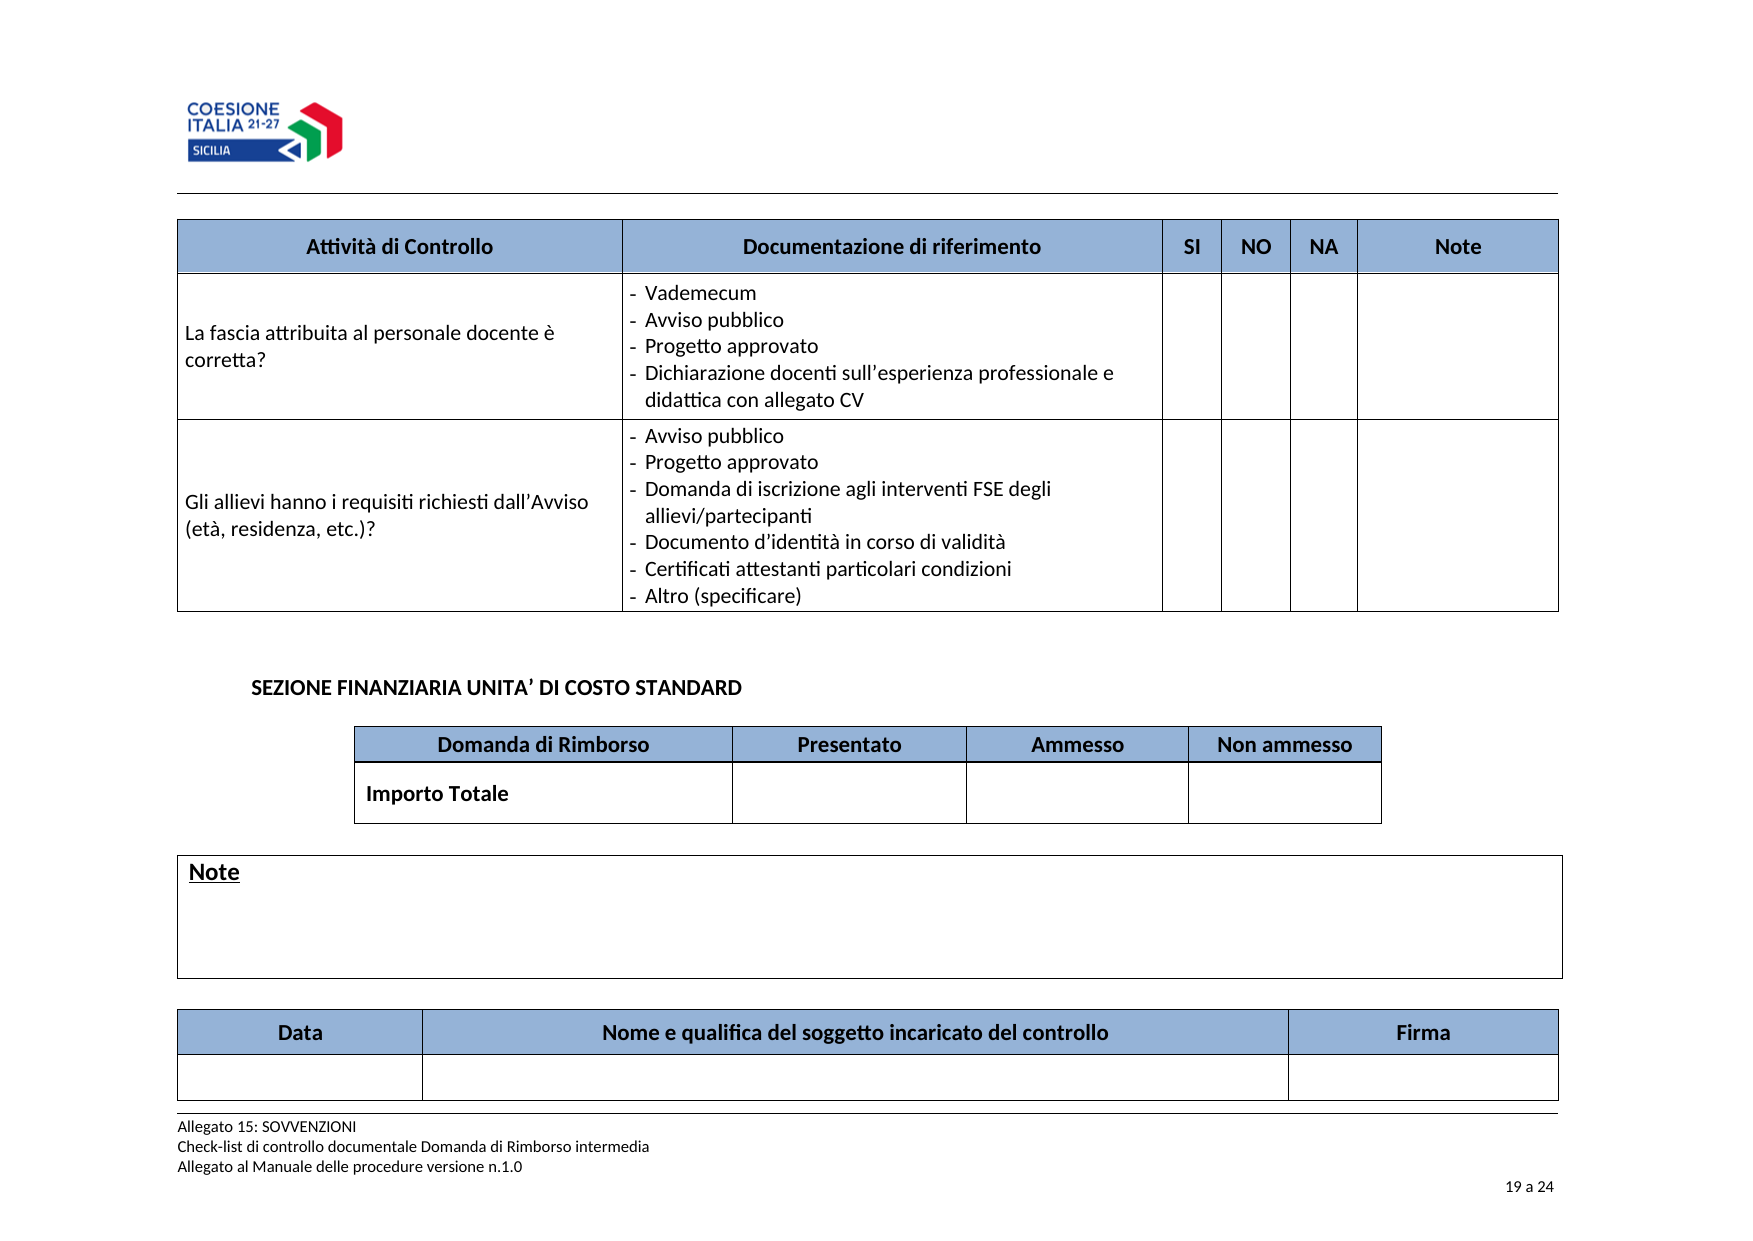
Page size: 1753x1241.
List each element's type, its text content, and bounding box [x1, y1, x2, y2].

table_header Non ammesso [1189, 727, 1381, 761]
table_cell Importo Totale [355, 763, 732, 823]
table_cell [733, 763, 966, 823]
table_cell [178, 1055, 422, 1100]
table_cell [1222, 274, 1290, 418]
table_cell Avviso pubblico Progetto approvato Domanda di iscrizione agli interventi FSE degli allievi/partecipanti Documento d’identità in corso di validità Certificati attestanti particolari condizioni Altro (specificare) [623, 420, 1162, 611]
text SEZIONE FINANZIARIA UNITA’ DI COSTO STANDARD [177, 673, 1558, 701]
table_header Attività di Controllo [178, 220, 622, 272]
table_cell [423, 1055, 1288, 1100]
table_cell [1163, 420, 1221, 611]
table_cell [1189, 763, 1381, 823]
table_cell [967, 763, 1188, 823]
table_header Ammesso [967, 727, 1188, 761]
table_header Documentazione di riferimento [623, 220, 1162, 272]
table_cell La fascia attribuita al personale docente è corretta? [178, 274, 622, 418]
table_header NO [1222, 220, 1290, 272]
table_cell [1291, 274, 1357, 418]
table_cell [1289, 1055, 1558, 1100]
table_header Note [1358, 220, 1558, 272]
table_header Nome e qualifica del soggetto incaricato del controllo [423, 1010, 1288, 1054]
table_cell Gli allievi hanno i requisiti richiesti dall’Avviso (età, residenza, etc.)? [178, 420, 622, 611]
table_cell [1358, 420, 1558, 611]
table_cell [1222, 420, 1290, 611]
table_cell [1358, 274, 1558, 418]
table_header Domanda di Rimborso [355, 727, 732, 761]
table_header SI [1163, 220, 1221, 272]
table_cell Vademecum Avviso pubblico Progetto approvato Dichiarazione docenti sull’esperienza professionale e didattica con allegato CV [623, 274, 1162, 418]
table_header Presentato [733, 727, 966, 761]
table_cell [1291, 420, 1357, 611]
table_header Note [178, 856, 1562, 978]
table_cell [1163, 274, 1221, 418]
picture [177, 73, 382, 192]
table_header NA [1291, 220, 1357, 272]
table_header Data [178, 1010, 422, 1054]
table_header Firma [1289, 1010, 1558, 1054]
